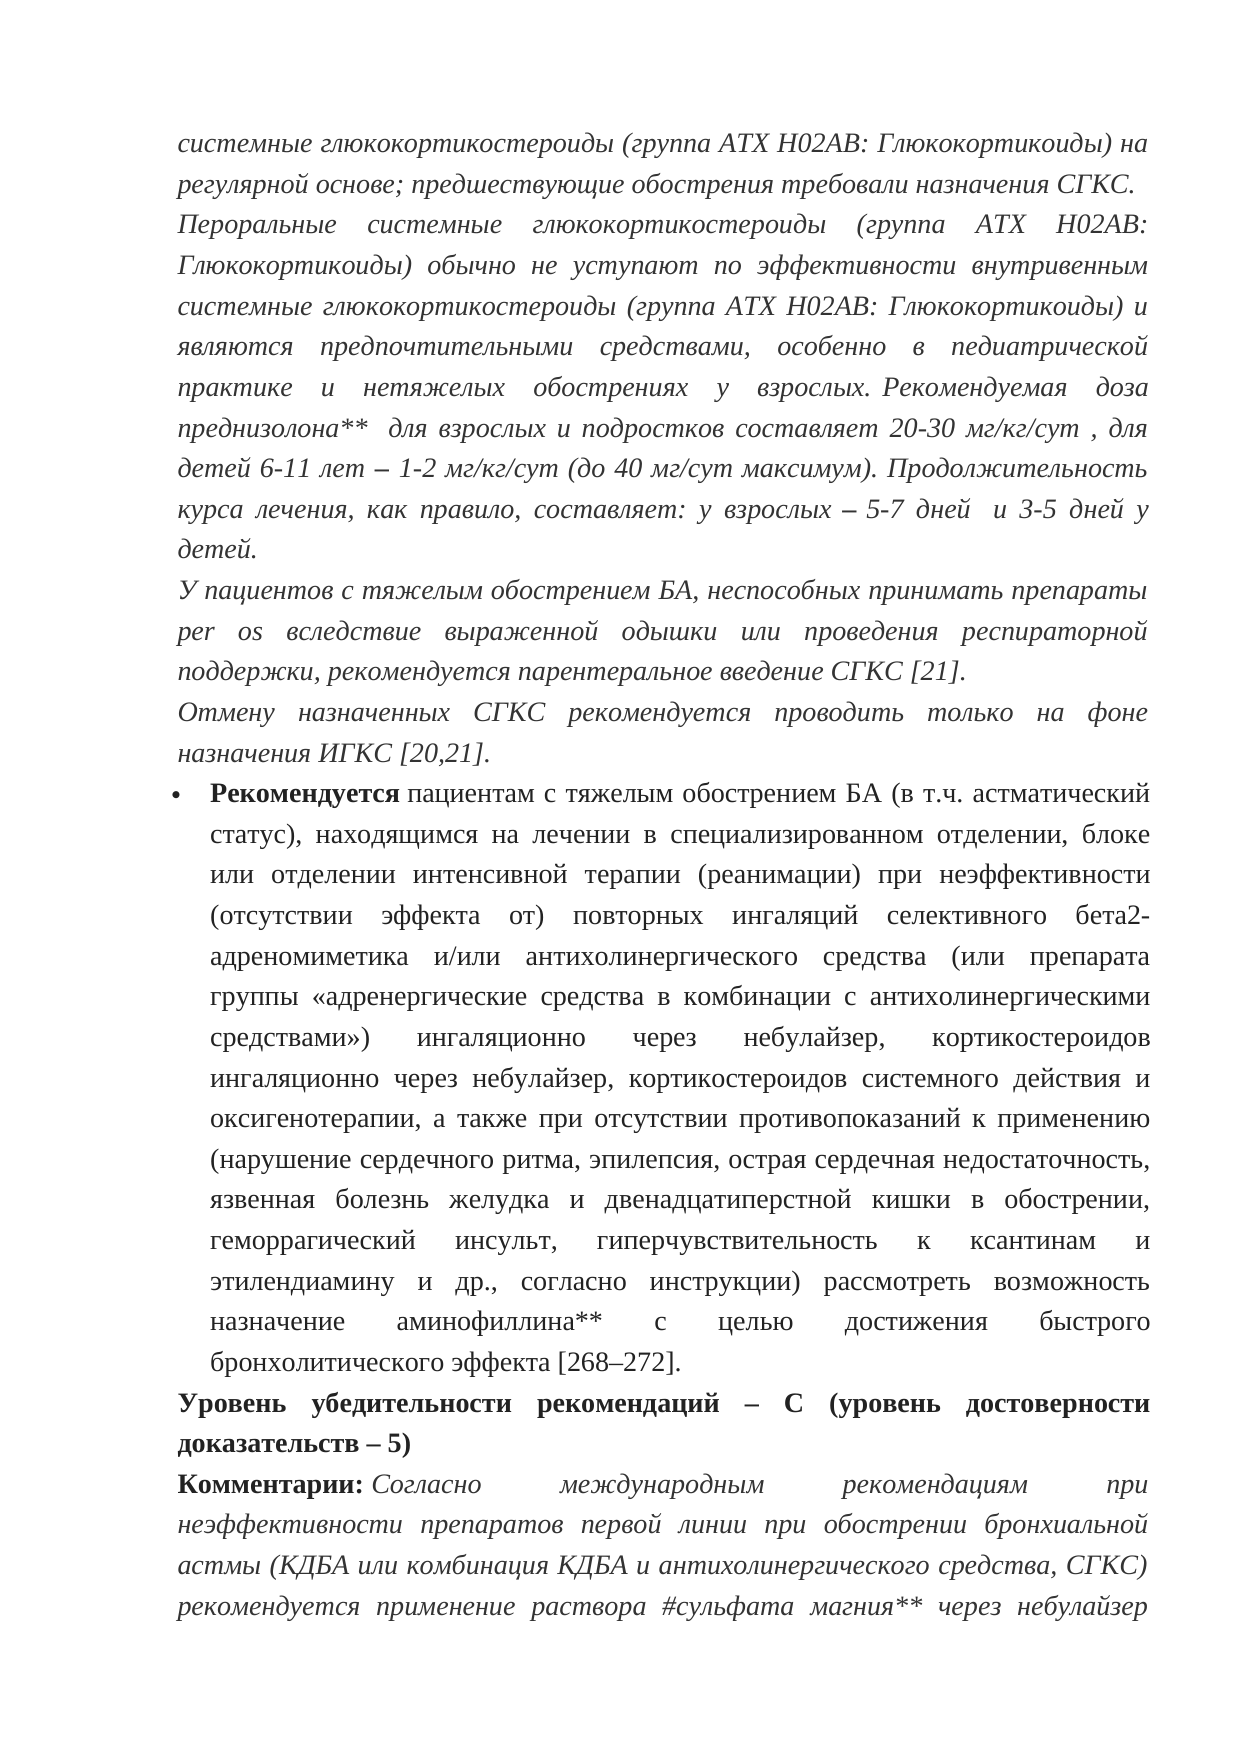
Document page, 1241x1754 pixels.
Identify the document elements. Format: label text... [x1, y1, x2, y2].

list Рекомендуется пациентам с тяжелым обострением БА (в т.ч. астматический статус), находящимся на лечении в специализированном отделении, блоке или отделении интенсивной терапии (реанимации) при неэффективности (отсутствии эффекта от) повторных ингаляций селективного бета2-адреномиметика и/или антихолинергического средства (или препарата группы «адренергические средства в комбинации с антихолинергическими средствами») ингаляционно через небулайзер, кортикостероидов ингаляционно через небулайзер, кортикостероидов системного действия и оксигенотерапии, а также при отсутствии противопоказаний к применению (нарушение сердечного ритма, эпилепсия, острая сердечная недостаточность, язвенная болезнь желудка и двенадцатиперстной кишки в обострении, геморрагический инсульт, гиперчувствительность к ксантинам и этилендиамину и др., согласно инструкции) рассмотреть возможность назначение аминофиллина** с целью достижения быстрого бронхолитического эффекта [268–272]. [172, 768, 1152, 1377]
text Отмену назначенных СГКС рекомендуется проводить только на фоне назначения ИГКС [20,21]. [177, 687, 1152, 768]
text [177, 118, 1152, 199]
text У пациентов с тяжелым обострением БА, неспособных принимать препараты per os вследствие выраженной одышки или проведения респираторной поддержки, рекомендуется парентеральное введение СГКС [21]. [177, 565, 1152, 687]
text Пероральные системные глюкокортикостероиды (группа АТХ H02AB: Глюкокортикоиды) обычно не уступают по эффективности внутривенным системные глюкокортикостероиды (группа АТХ H02AB: Глюкокортикоиды) и являются предпочтительными средствами, особенно в педиатрической практике и нетяжелых обострениях у взрослых. Рекомендуемая доза преднизолона** для взрослых и подростков составляет 20-30 мг/кг/сут , для детей 6-11 лет – 1-2 мг/кг/сут (до 40 мг/сут максимум). Продолжительность курса лечения, как правило, составляет: у взрослых – 5-7 дней и 3-5 дней у детей. [177, 199, 1152, 565]
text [177, 1459, 1152, 1621]
text Уровень убедительности рекомендаций – С (уровень достоверности доказательств – 5) [177, 1377, 1152, 1459]
